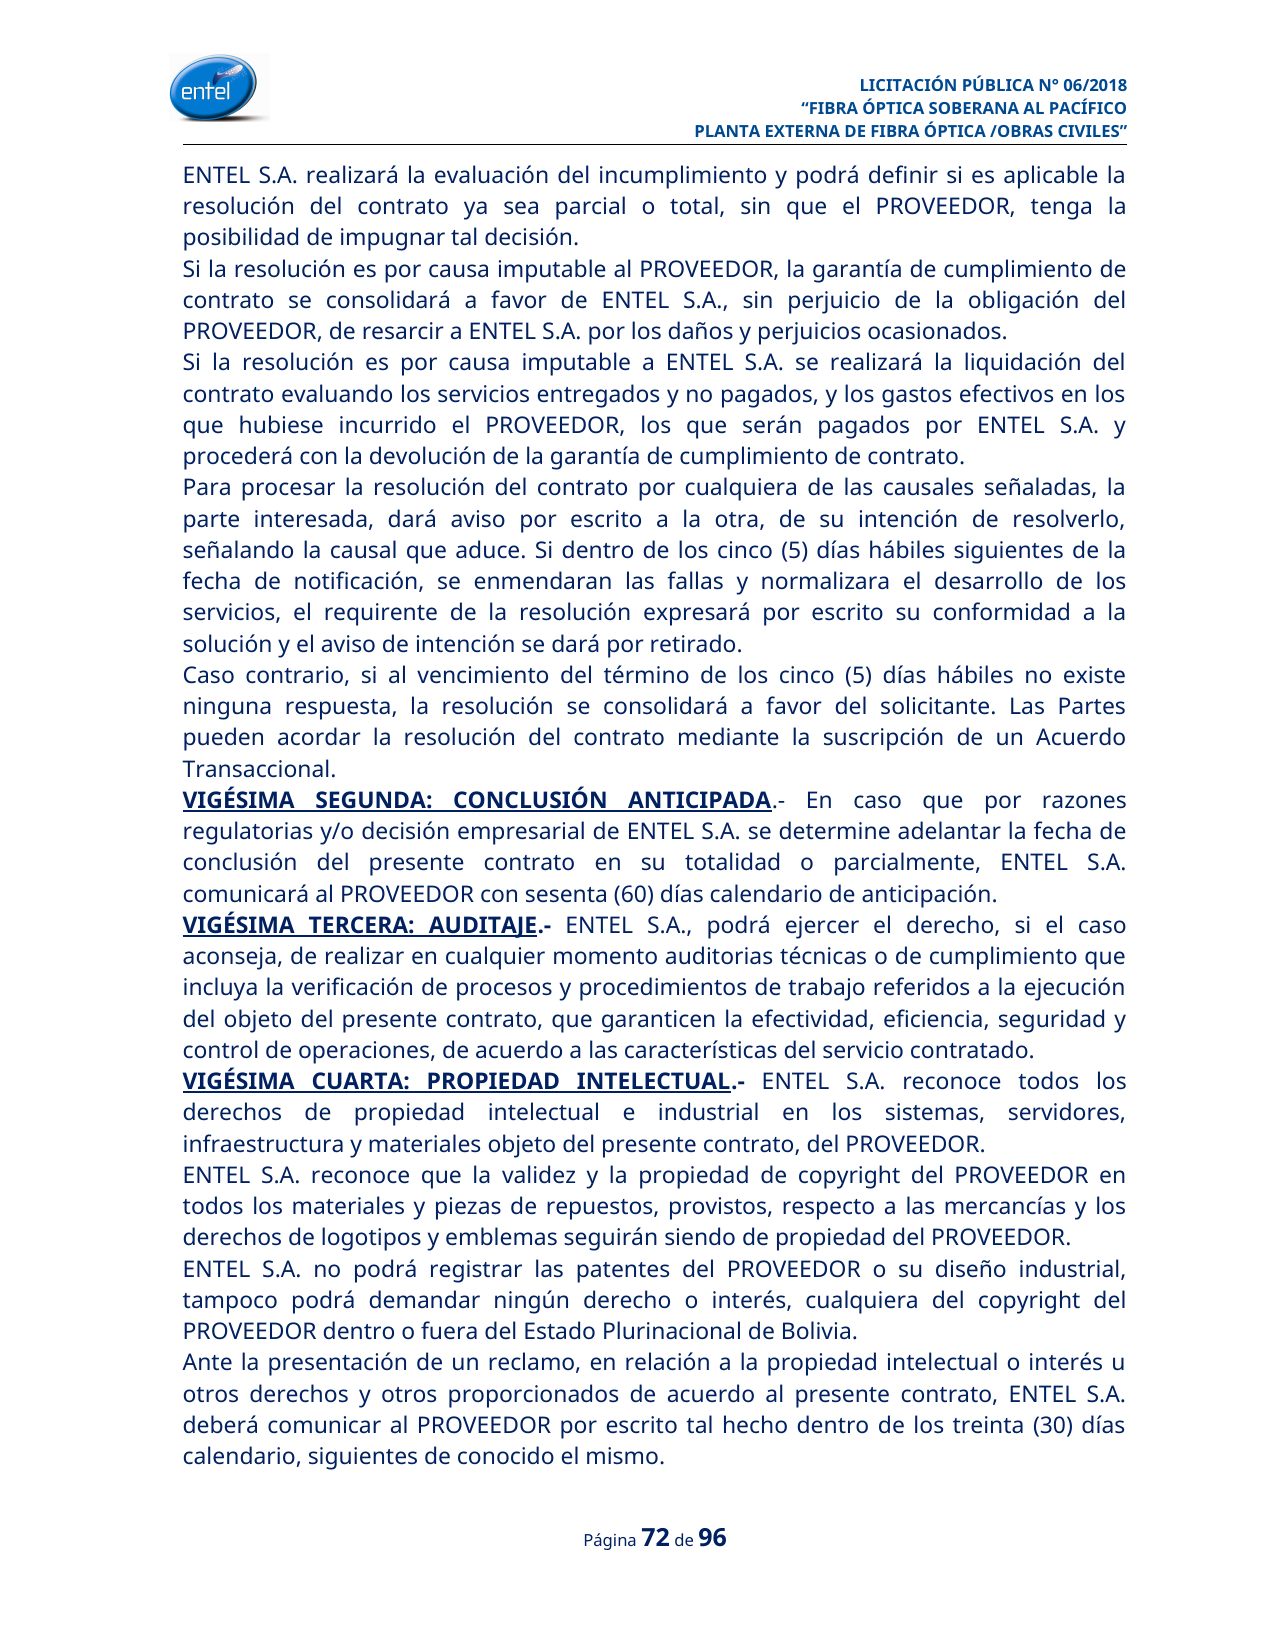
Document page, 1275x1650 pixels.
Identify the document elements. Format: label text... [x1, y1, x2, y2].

text Ante la presentación de un reclamo, en relación a la propiedad intelectual o interés u otros derechos y otros proporcionados de acuerdo al presente contrato, ENTEL S.A. deberá comunicar al PROVEEDOR por escrito tal hecho dentro de los treinta (30) días calendario, siguientes de conocido el mismo. [182, 1346, 1127, 1471]
text ENTEL S.A. reconoce que la validez y la propiedad de copyright del PROVEEDOR en todos los materiales y piezas de repuestos, provistos, respecto a las mercancías y los derechos de logotipos y emblemas seguirán siendo de propiedad del PROVEEDOR. [182, 1159, 1127, 1252]
text Si la resolución es por causa imputable a ENTEL S.A. se realizará la liquidación del contrato evaluando los servicios entregados y no pagados, y los gastos efectivos en los que hubiese incurrido el PROVEEDOR, los que serán pagados por ENTEL S.A. y procederá con la devolución de la garantía de cumplimiento de contrato. [182, 346, 1127, 471]
text VIGÉSIMA TERCERA: AUDITAJE.- ENTEL S.A., podrá ejercer el derecho, si el caso aconseja, de realizar en cualquier momento auditorias técnicas o de cumplimiento que incluya la verificación de procesos y procedimientos de trabajo referidos a la ejecución del objeto del presente contrato, que garanticen la efectividad, eficiencia, seguridad y control de operaciones, de acuerdo a las características del servicio contratado. [182, 909, 1127, 1065]
text VIGÉSIMA CUARTA: PROPIEDAD INTELECTUAL.- ENTEL S.A. reconoce todos los derechos de propiedad intelectual e industrial en los sistemas, servidores, infraestructura y materiales objeto del presente contrato, del PROVEEDOR. [182, 1065, 1127, 1159]
text ENTEL S.A. realizará la evaluación del incumplimiento y podrá definir si es aplicable la resolución del contrato ya sea parcial o total, sin que el PROVEEDOR, tenga la posibilidad de impugnar tal decisión. [182, 159, 1127, 252]
picture [169, 53, 270, 122]
text Si la resolución es por causa imputable al PROVEEDOR, la garantía de cumplimiento de contrato se consolidará a favor de ENTEL S.A., sin perjuicio de la obligación del PROVEEDOR, de resarcir a ENTEL S.A. por los daños y perjuicios ocasionados. [182, 252, 1127, 346]
text Para procesar la resolución del contrato por cualquiera de las causales señaladas, la parte interesada, dará aviso por escrito a la otra, de su intención de resolverlo, señalando la causal que aduce. Si dentro de los cinco (5) días hábiles siguientes de la fecha de notificación, se enmendaran las fallas y normalizara el desarrollo de los servicios, el requirente de la resolución expresará por escrito su conformidad a la solución y el aviso de intención se dará por retirado. [182, 471, 1127, 659]
text Caso contrario, si al vencimiento del término de los cinco (5) días hábiles no existe ninguna respuesta, la resolución se consolidará a favor del solicitante. Las Partes pueden acordar la resolución del contrato mediante la suscripción de un Acuerdo Transaccional. [182, 659, 1127, 784]
text ENTEL S.A. no podrá registrar las patentes del PROVEEDOR o su diseño industrial, tampoco podrá demandar ningún derecho o interés, cualquiera del copyright del PROVEEDOR dentro o fuera del Estado Plurinacional de Bolivia. [182, 1252, 1127, 1346]
text VIGÉSIMA SEGUNDA: CONCLUSIÓN ANTICIPADA.- En caso que por razones regulatorias y/o decisión empresarial de ENTEL S.A. se determine adelantar la fecha de conclusión del presente contrato en su totalidad o parcialmente, ENTEL S.A. comunicará al PROVEEDOR con sesenta (60) días calendario de anticipación. [182, 784, 1127, 909]
